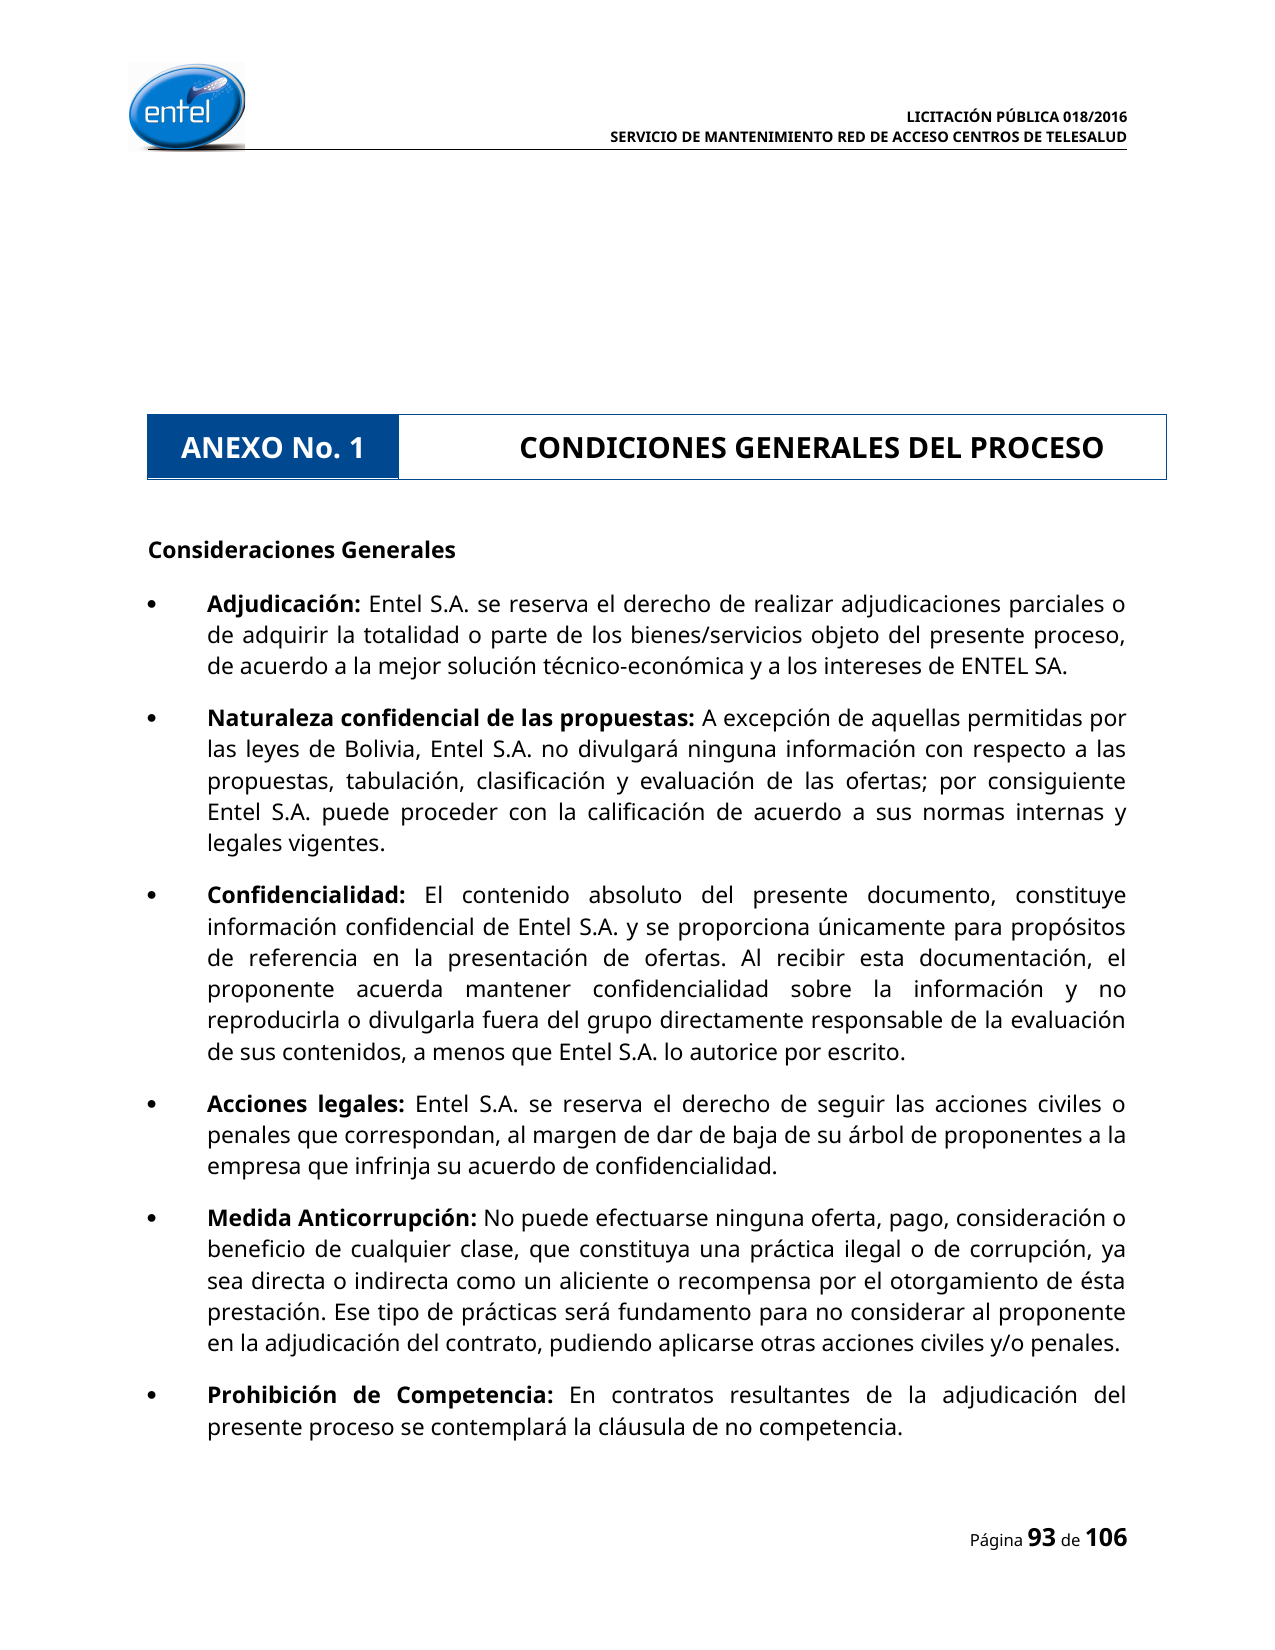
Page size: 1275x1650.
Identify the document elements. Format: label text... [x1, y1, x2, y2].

list Confidencialidad: El contenido absoluto del presente documento, constituye información confidencial de Entel S.A. y se proporciona únicamente para propósitos de referencia en la presentación de ofertas. Al recibir esta documentación, el proponente acuerda mantener confidencialidad sobre la información y no reproducirla o divulgarla fuera del grupo directamente responsable de la evaluación de sus contenidos, a menos que Entel S.A. lo autorice por escrito. [148, 879, 1127, 1067]
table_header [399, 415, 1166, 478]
list Medida Anticorrupción: No puede efectuarse ninguna oferta, pago, consideración o beneficio de cualquier clase, que constituya una práctica ilegal o de corrupción, ya sea directa o indirecta como un aliciente o recompensa por el otorgamiento de ésta prestación. Ese tipo de prácticas será fundamento para no considerar al proponente en la adjudicación del contrato, pudiendo aplicarse otras acciones civiles y/o penales. [148, 1202, 1127, 1358]
list Prohibición de Competencia: En contratos resultantes de la adjudicación del presente proceso se contemplará la cláusula de no competencia. [148, 1379, 1127, 1442]
list Adjudicación: Entel S.A. se reserva el derecho de realizar adjudicaciones parciales o de adquirir la totalidad o parte de los bienes/servicios objeto del presente proceso, de acuerdo a la mejor solución técnico-económica y a los intereses de ENTEL SA. [148, 587, 1127, 681]
picture [128, 62, 246, 152]
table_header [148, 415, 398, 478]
list Acciones legales: Entel S.A. se reserva el derecho de seguir las acciones civiles o penales que correspondan, al margen de dar de baja de su árbol de proponentes a la empresa que infrinja su acuerdo de confidencialidad. [148, 1087, 1127, 1181]
list Naturaleza confidencial de las propuestas: A excepción de aquellas permitidas por las leyes de Bolivia, Entel S.A. no divulgará ninguna información con respecto a las propuestas, tabulación, clasificación y evaluación de las ofertas; por consiguiente Entel S.A. puede proceder con la calificación de acuerdo a sus normas internas y legales vigentes. [148, 702, 1127, 858]
text Consideraciones Generales [148, 533, 1127, 565]
